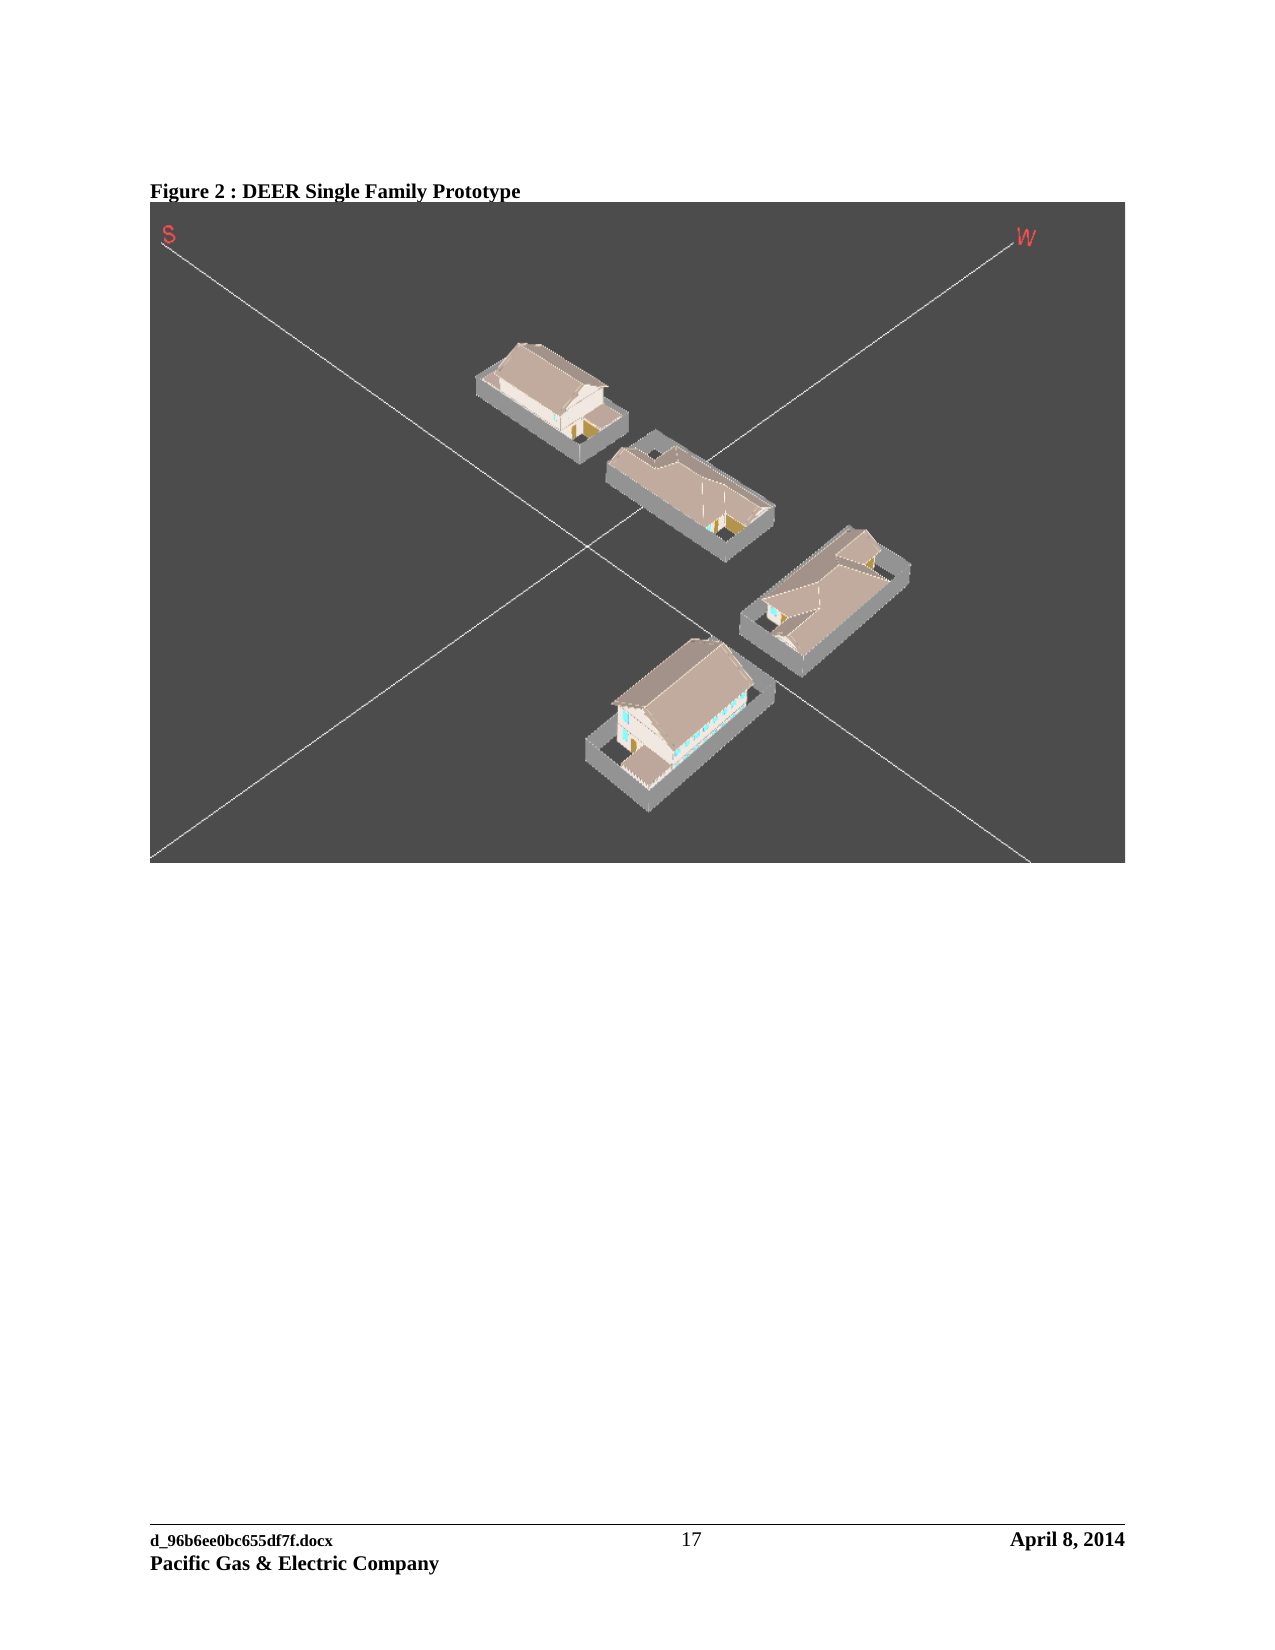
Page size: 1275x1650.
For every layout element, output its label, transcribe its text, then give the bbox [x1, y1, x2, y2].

text Figure 2 : DEER Single Family Prototype [150, 179, 1125, 202]
subtitle 4.1 Base Case(s) Costs [150, 202, 1125, 863]
